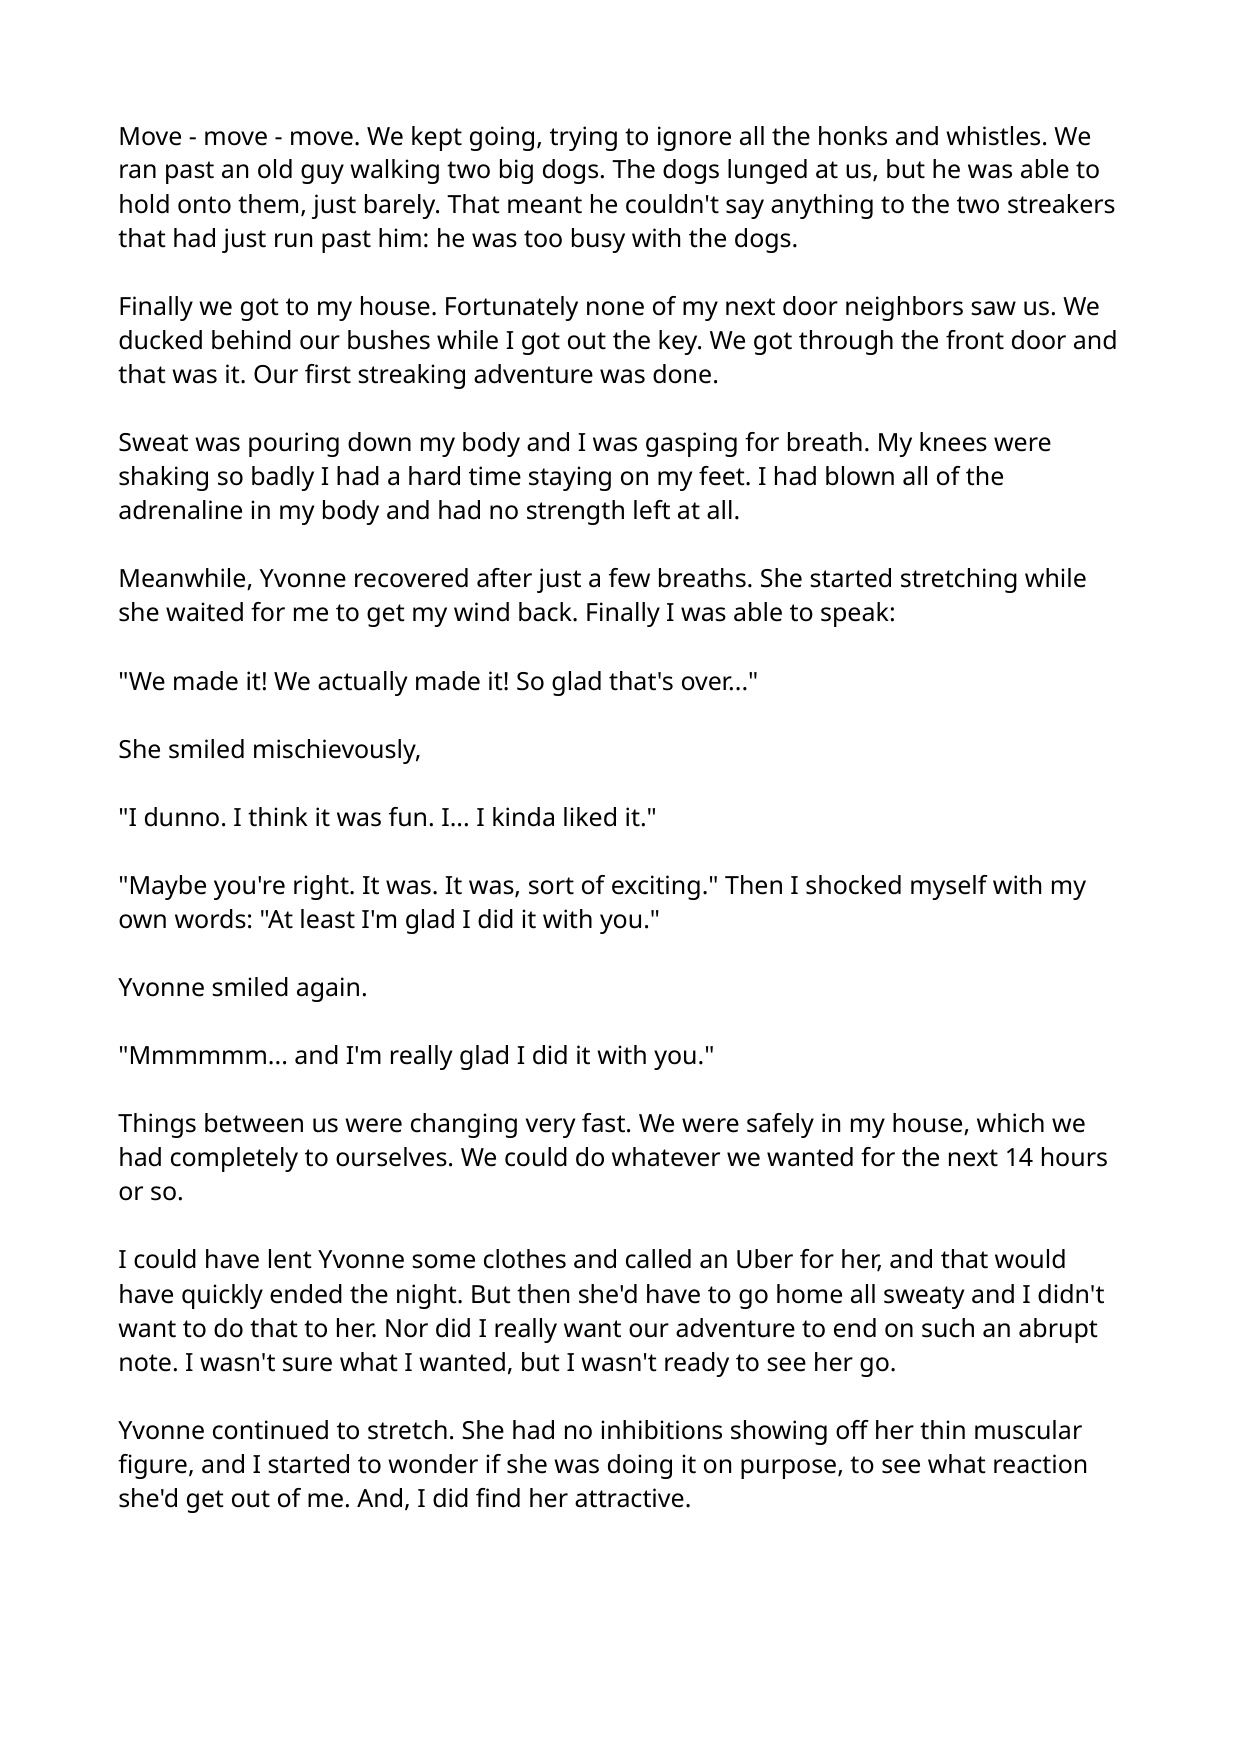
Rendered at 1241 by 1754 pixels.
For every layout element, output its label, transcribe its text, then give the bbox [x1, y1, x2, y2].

text I could have lent Yvonne some clothes and called an Uber for her, and that would have quickly ended the night. But then she'd have to go home all sweaty and I didn't want to do that to her. Nor did I really want our adventure to end on such an abrupt note. I wasn't sure what I wanted, but I wasn't ready to see her go. [118, 1242, 1122, 1378]
text "Mmmmmm... and I'm really glad I did it with you." [118, 1038, 1122, 1072]
text Things between us were changing very fast. We were safely in my house, which we had completely to ourselves. We could do whatever we wanted for the next 14 hours or so. [118, 1106, 1122, 1208]
text Yvonne continued to stretch. She had no inhibitions showing off her thin muscular figure, and I started to wonder if she was doing it on purpose, to see what reaction she'd get out of me. And, I did find her attractive. [118, 1412, 1122, 1515]
text Sweat was pouring down my body and I was gasping for breath. My knees were shaking so badly I had a hard time staying on my feet. I had blown all of the adrenaline in my body and had no strength left at all. [118, 425, 1122, 527]
text "We made it! We actually made it! So glad that's over..." [118, 663, 1122, 697]
text Finally we got to my house. Fortunately none of my next door neighbors saw us. We ducked behind our bushes while I got out the key. We got through the front door and that was it. Our first streaking adventure was done. [118, 288, 1122, 391]
text Move - move - move. We kept going, trying to ignore all the honks and whistles. We ran past an old guy walking two big dogs. The dogs lunged at us, but he was able to hold onto them, just barely. That meant he couldn't say anything to the two streakers that had just run past him: he was too busy with the dogs. [118, 118, 1122, 254]
text She smiled mischievously, [118, 731, 1122, 765]
text "I dunno. I think it was fun. I... I kinda liked it." [118, 799, 1122, 833]
text "Maybe you're right. It was. It was, sort of exciting." Then I shocked myself with my own words: "At least I'm glad I did it with you." [118, 867, 1122, 936]
text Yvonne smiled again. [118, 970, 1122, 1004]
text Meanwhile, Yvonne recovered after just a few breaths. She started stretching while she waited for me to get my wind back. Finally I was able to speak: [118, 561, 1122, 629]
